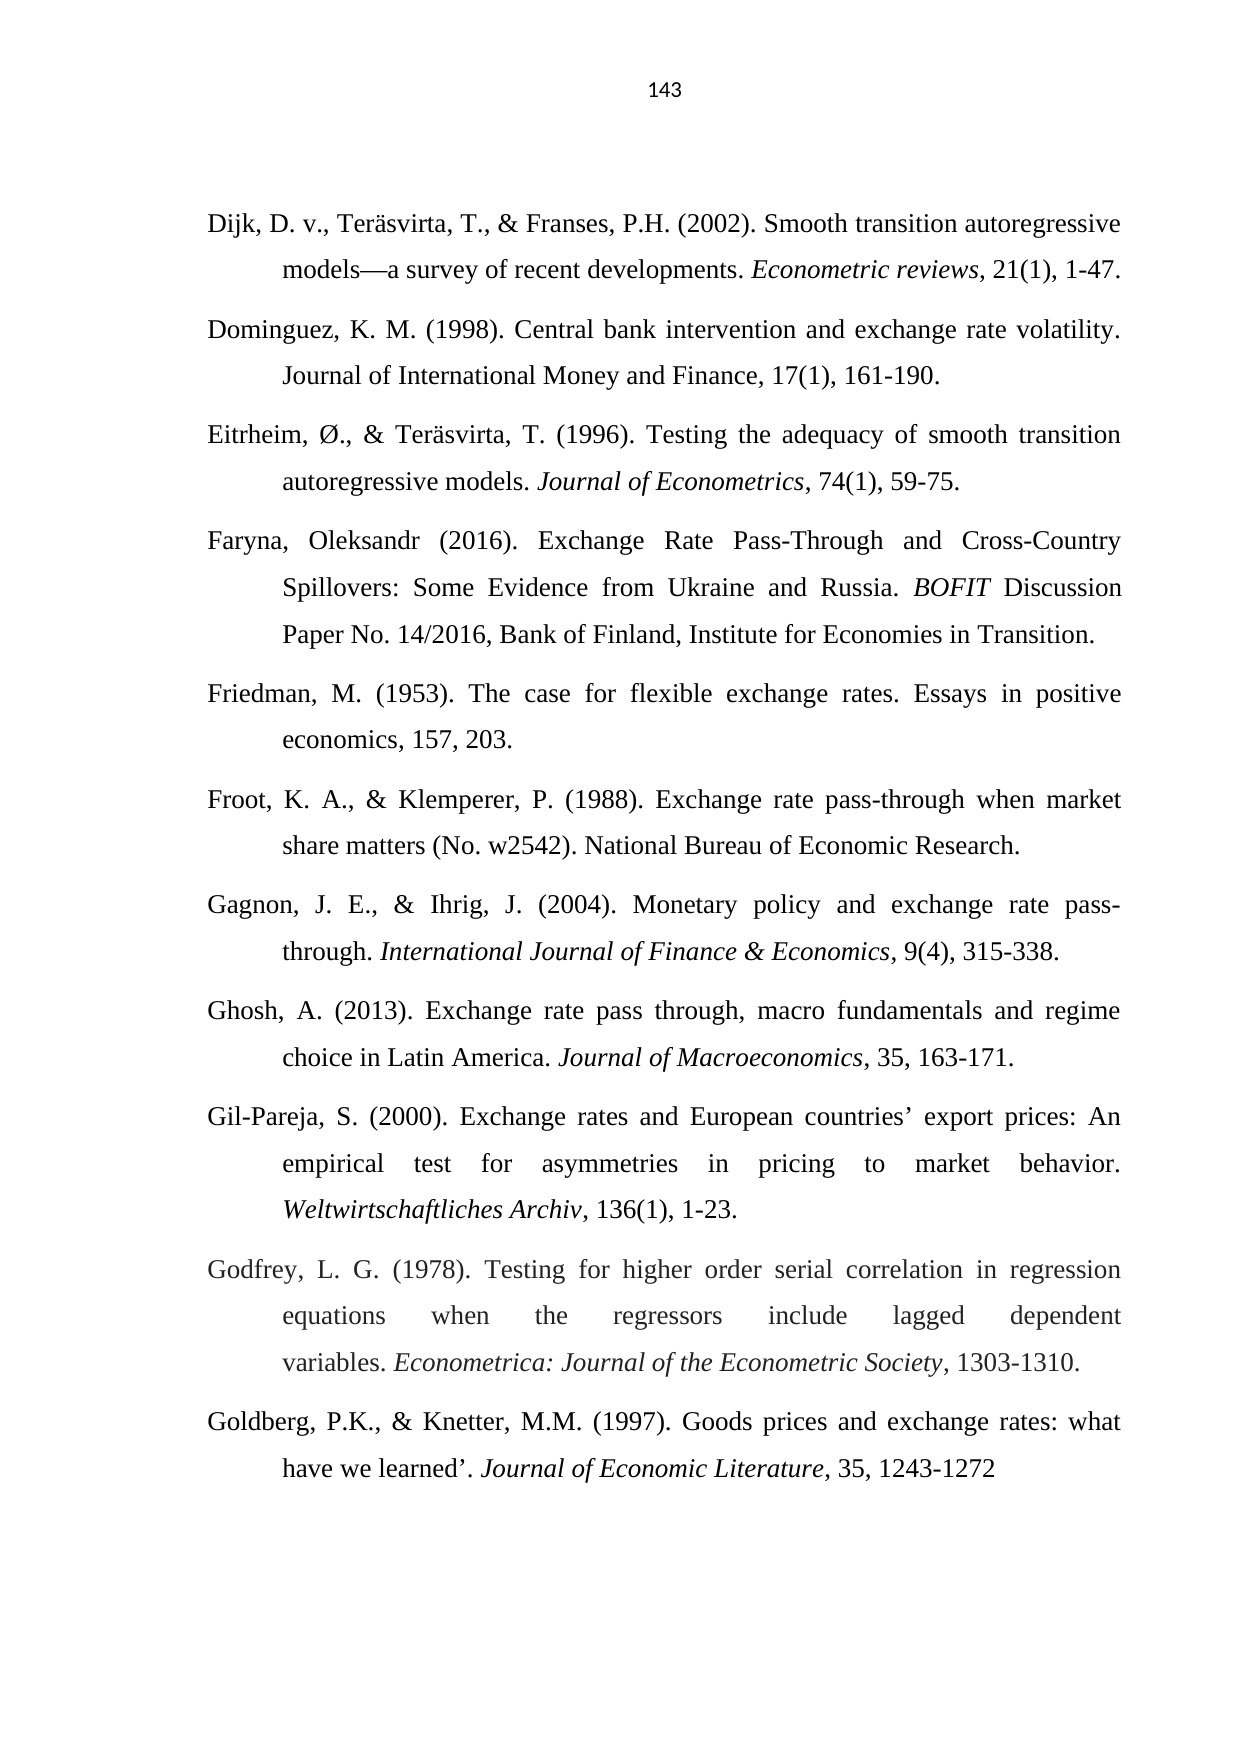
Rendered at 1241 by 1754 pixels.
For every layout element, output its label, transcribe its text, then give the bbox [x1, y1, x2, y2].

text Eitrheim, Ø., & Teräsvirta, T. (1996). Testing the adequacy of smooth transition autoregressive models. Journal of Econometrics, 74(1), 59-75. [207, 419, 1122, 496]
text Froot, K. A., & Klemperer, P. (1988). Exchange rate pass-through when market share matters (No. w2542). National Bureau of Economic Research. [207, 783, 1122, 861]
text Ghosh, A. (2013). Exchange rate pass through, macro fundamentals and regime choice in Latin America. Journal of Macroeconomics, 35, 163-171. [207, 994, 1122, 1072]
text Gagnon, J. E., & Ihrig, J. (2004). Monetary policy and exchange rate pass‐through. International Journal of Finance & Economics, 9(4), 315-338. [207, 889, 1122, 966]
text Goldberg, P.K., & Knetter, M.M. (1997). Goods prices and exchange rates: what have we learned’. Journal of Economic Literature, 35, 1243-1272 [207, 1405, 1122, 1483]
text Faryna, Oleksandr (2016). Exchange Rate Pass-Through and Cross-Country Spillovers: Some Evidence from Ukraine and Russia. BOFIT Discussion Paper No. 14/2016, Bank of Finland, Institute for Economies in Transition. [207, 524, 1122, 649]
text Gil-Pareja, S. (2000). Exchange rates and European countries’ export prices: An empirical test for asymmetries in pricing to market behavior. Weltwirtschaftliches Archiv, 136(1), 1-23. [207, 1100, 1122, 1225]
text Dominguez, K. M. (1998). Central bank intervention and exchange rate volatility. Journal of International Money and Finance, 17(1), 161-190. [207, 313, 1122, 391]
text Friedman, M. (1953). The case for flexible exchange rates. Essays in positive economics, 157, 203. [207, 677, 1122, 755]
text Godfrey, L. G. (1978). Testing for higher order serial correlation in regression equations when the regressors include lagged dependent variables. Econometrica: Journal of the Econometric Society, 1303-1310. [207, 1284, 1122, 1377]
text Dijk, D. v., Teräsvirta, T., & Franses, P.H. (2002). Smooth transition autoregressive models—a survey of recent developments. Econometric reviews, 21(1), 1-47. [207, 207, 1122, 285]
